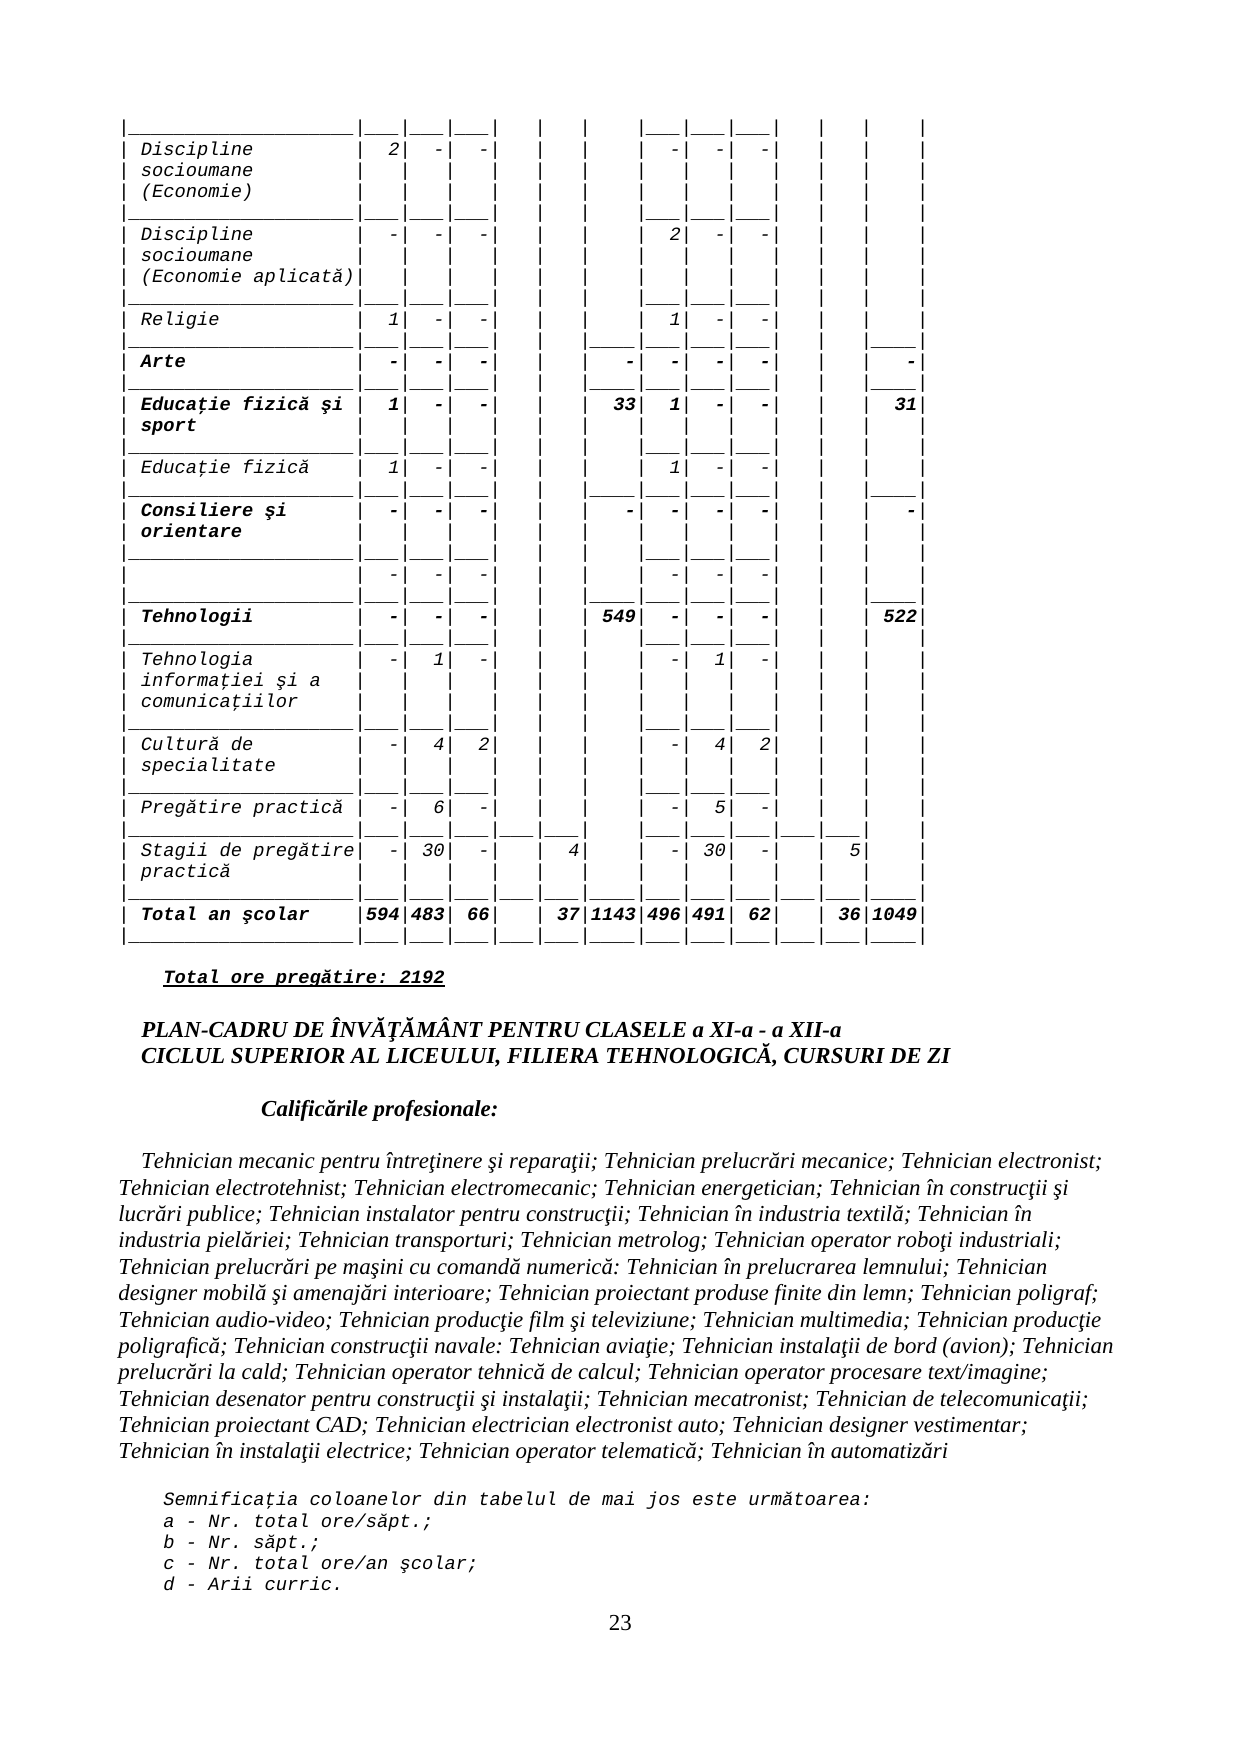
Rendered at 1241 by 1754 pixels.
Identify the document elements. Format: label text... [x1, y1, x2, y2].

text Semnificaţia coloanelor din tabelul de mai jos este următoarea: [118, 1490, 1122, 1511]
text | orientare | | | | | | | | | | | | | [118, 522, 1122, 543]
text |____________________|___|___|___| | | |___|___|___| | | | [118, 288, 1122, 309]
text | specialitate | | | | | | | | | | | | | [118, 756, 1122, 777]
text a - Nr. total ore/săpt.; [118, 1511, 1122, 1533]
text PLAN-CADRU DE ÎNVĂŢĂMÂNT PENTRU CLASELE a XI-a - a XII-a [118, 1016, 1122, 1042]
text | Cultură de | -| 4| 2| | | | -| 4| 2| | | | [118, 734, 1122, 756]
text | comunicaţiilor | | | | | | | | | | | | | [118, 692, 1122, 713]
text |____________________|___|___|___|___|___| |___|___|___|___|___| | [118, 819, 1122, 841]
text d - Arii curric. [118, 1575, 1122, 1596]
text | practică | | | | | | | | | | | | | [118, 862, 1122, 883]
text |____________________|___|___|___|___|___|____|___|___|___|___|___|____| [118, 883, 1122, 904]
text | (Economie aplicată)| | | | | | | | | | | | | [118, 267, 1122, 288]
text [118, 203, 1122, 224]
text | socioumane | | | | | | | | | | | | | [118, 246, 1122, 267]
text |____________________|___|___|___| | | |___|___|___| | | | [118, 777, 1122, 798]
text Tehnician mecanic pentru întreţinere şi reparaţii; Tehnician prelucrări mecanice; Tehnician electronist; Tehnician electrotehnist; Tehnician electromecanic; Tehnician energetician; Tehnician în construcţii şi lucrări publice; Tehnician instalator pentru construcţii; Tehnician în industria textilă; Tehnician în industria pielăriei; Tehnician transporturi; Tehnician metrolog; Tehnician operator roboţi industriali; Tehnician prelucrări pe maşini cu comandă numerică: Tehnician în prelucrarea lemnului; Tehnician designer mobilă şi amenajări interioare; Tehnician proiectant produse finite din lemn; Tehnician poligraf; Tehnician audio-video; Tehnician producţie film şi televiziune; Tehnician multimedia; Tehnician producţie poligrafică; Tehnician construcţii navale: Tehnician aviaţie; Tehnician instalaţii de bord (avion); Tehnician prelucrări la cald; Tehnician operator tehnică de calcul; Tehnician operator procesare text/imagine; Tehnician desenator pentru construcţii şi instalaţii; Tehnician mecatronist; Tehnician de telecomunicaţii; Tehnician proiectant CAD; Tehnician electrician electronist auto; Tehnician designer vestimentar; Tehnician în instalaţii electrice; Tehnician operator telematică; Tehnician în automatizări [118, 1147, 1122, 1464]
text |____________________|___|___|___| | | |___|___|___| | | | [118, 437, 1122, 458]
text Calificările profesionale: [118, 1095, 1122, 1121]
text Total ore pregătire: 2192 [118, 968, 1122, 989]
text | (Economie) | | | | | | | | | | | | | [118, 182, 1122, 203]
text | Tehnologii | -| -| -| | | 549| -| -| -| | | 522| [118, 607, 1122, 628]
text | informaţiei şi a | | | | | | | | | | | | | [118, 671, 1122, 692]
text |____________________|___|___|___| | | |___|___|___| | | | [118, 713, 1122, 734]
text |____________________|___|___|___| | |____|___|___|___| | |____| [118, 373, 1122, 394]
text | socioumane | | | | | | | | | | | | | [118, 161, 1122, 182]
text | Educaţie fizică şi | 1| -| -| | | 33| 1| -| -| | | 31| [118, 394, 1122, 416]
text | Discipline | 2| -| -| | | | -| -| -| | | | [118, 139, 1122, 161]
text | Pregătire practică | -| 6| -| | | | -| 5| -| | | | [118, 798, 1122, 819]
text | sport | | | | | | | | | | | | | [118, 416, 1122, 437]
text | | -| -| -| | | | -| -| -| | | | [118, 564, 1122, 586]
text |____________________|___|___|___| | | |___|___|___| | | | [118, 628, 1122, 649]
text b - Nr. săpt.; [118, 1533, 1122, 1554]
text | Tehnologia | -| 1| -| | | | -| 1| -| | | | [118, 649, 1122, 671]
text |____________________|___|___|___|___|___|____|___|___|___|___|___|____| [118, 926, 1122, 947]
text |____________________|___|___|___| | |____|___|___|___| | |____| [118, 331, 1122, 352]
text |____________________|___|___|___| | |____|___|___|___| | |____| [118, 479, 1122, 501]
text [118, 118, 1122, 139]
text | Religie | 1| -| -| | | | 1| -| -| | | | [118, 309, 1122, 331]
text | Educaţie fizică | 1| -| -| | | | 1| -| -| | | | [118, 458, 1122, 479]
text CICLUL SUPERIOR AL LICEULUI, FILIERA TEHNOLOGICĂ, CURSURI DE ZI [118, 1042, 1122, 1068]
text | Consiliere şi | -| -| -| | | -| -| -| -| | | -| [118, 501, 1122, 522]
text |____________________|___|___|___| | |____|___|___|___| | |____| [118, 586, 1122, 607]
text | Total an şcolar |594|483| 66| | 37|1143|496|491| 62| | 36|1049| [118, 904, 1122, 926]
text | Arte | -| -| -| | | -| -| -| -| | | -| [118, 352, 1122, 373]
text | Discipline | -| -| -| | | | 2| -| -| | | | [118, 224, 1122, 246]
text | Stagii de pregătire| -| 30| -| | 4| | -| 30| -| | 5| | [118, 841, 1122, 862]
text c - Nr. total ore/an şcolar; [118, 1554, 1122, 1575]
text |____________________|___|___|___| | | |___|___|___| | | | [118, 543, 1122, 564]
